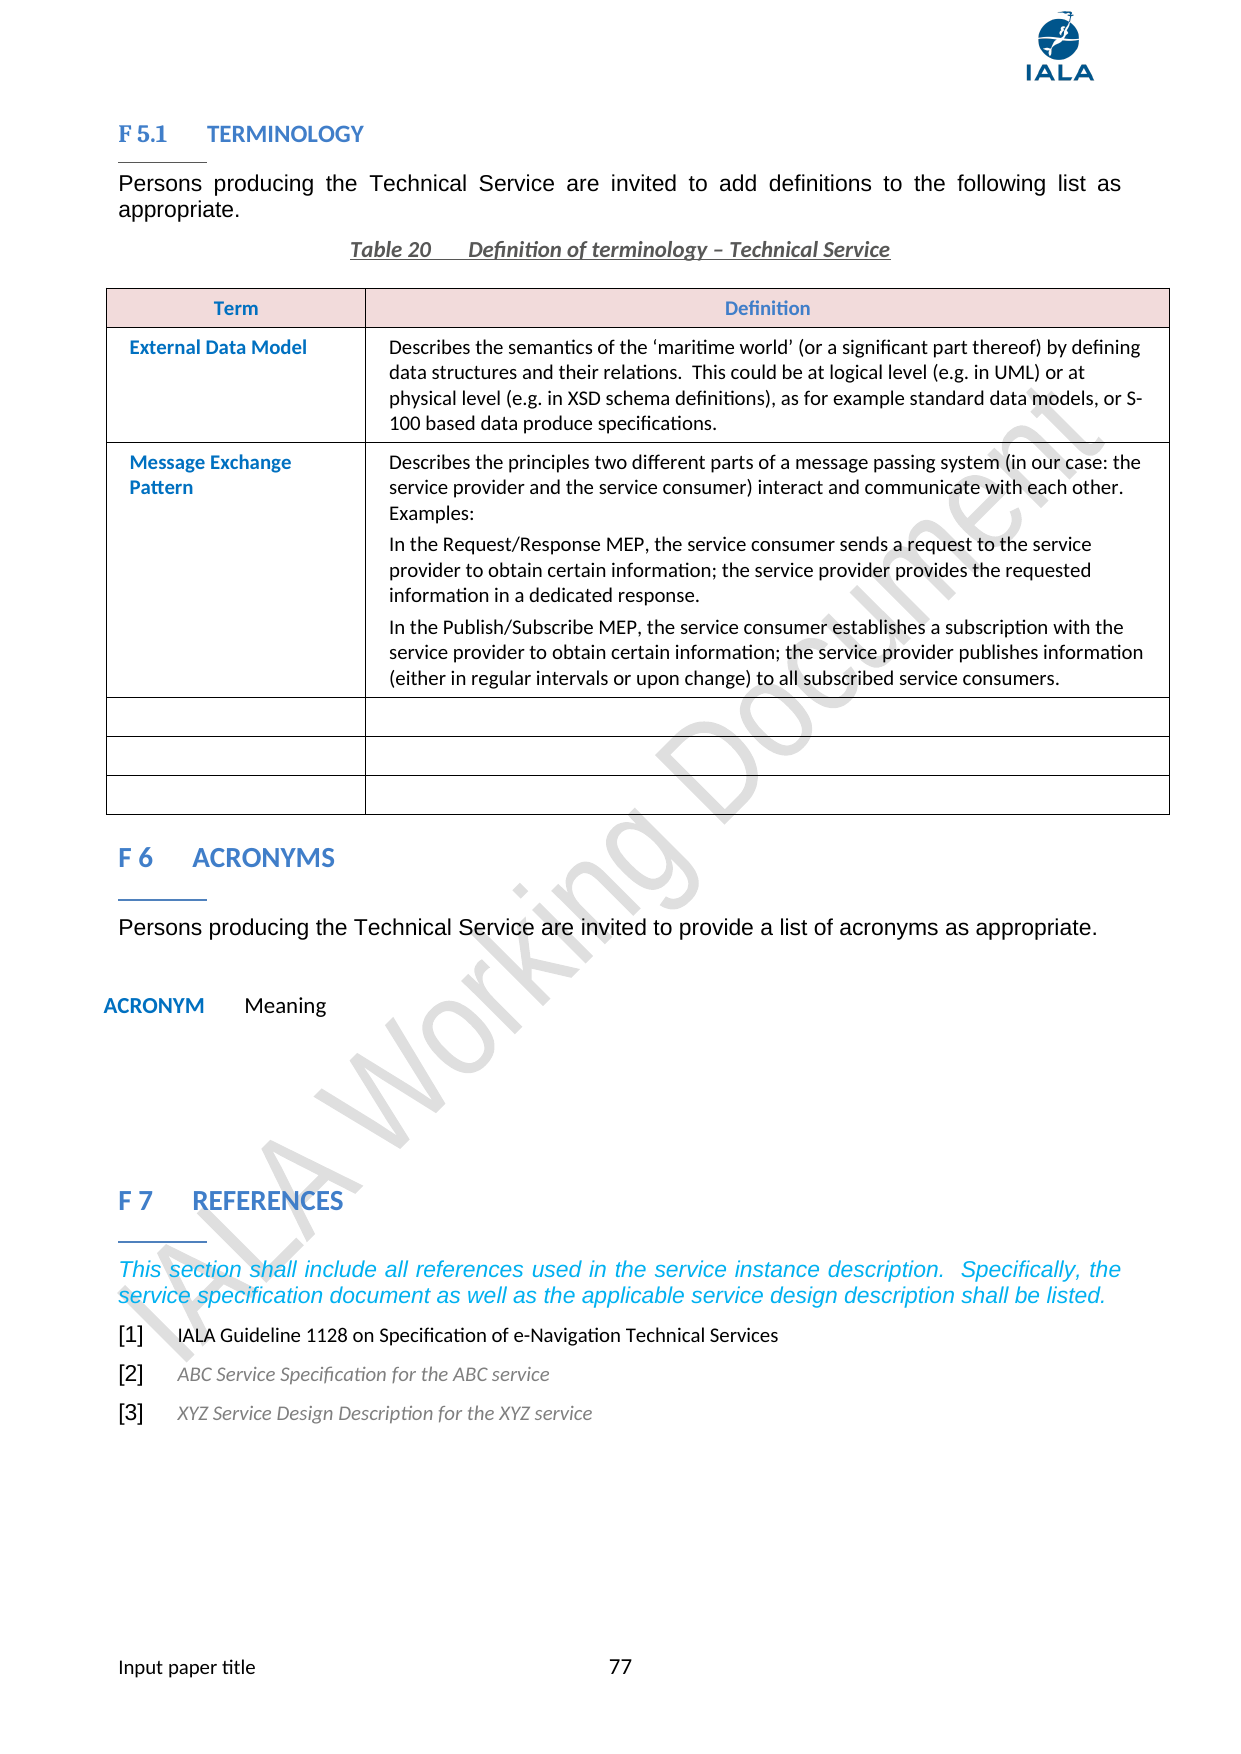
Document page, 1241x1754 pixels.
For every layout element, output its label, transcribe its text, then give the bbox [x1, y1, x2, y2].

text Terminology [118, 118, 1122, 149]
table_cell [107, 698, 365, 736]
text Definition of terminology – Technical Service [118, 235, 1122, 263]
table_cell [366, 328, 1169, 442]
text This section shall include all references used in the service instance description. Specifically, the service specification document as well as the applicable service design description shall be listed. [118, 1256, 1122, 1308]
list ABC Service Specification xx.yy for the ABC service [118, 1360, 1122, 1387]
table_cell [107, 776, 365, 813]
text REFERENCES [118, 1182, 1122, 1217]
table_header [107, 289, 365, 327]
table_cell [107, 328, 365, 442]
text Persons producing the Technical Service are invited to add definitions to the following list as appropriate. [118, 169, 1122, 222]
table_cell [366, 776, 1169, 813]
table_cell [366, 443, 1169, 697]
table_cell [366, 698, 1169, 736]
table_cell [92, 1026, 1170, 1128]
picture [1011, 3, 1106, 96]
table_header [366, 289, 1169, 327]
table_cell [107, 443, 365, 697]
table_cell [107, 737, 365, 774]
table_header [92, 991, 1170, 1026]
list XYZ Service Design xx.yy Description for the XYZ service [118, 1399, 1122, 1426]
list IALA Guideline 1128 on Specification of e-Navigation Technical Services [118, 1321, 1122, 1348]
text ACRONYMS [118, 839, 1122, 875]
text Persons producing the Technical Service are invited to provide a list of acronyms as appropriate. [118, 914, 1122, 940]
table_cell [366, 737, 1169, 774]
